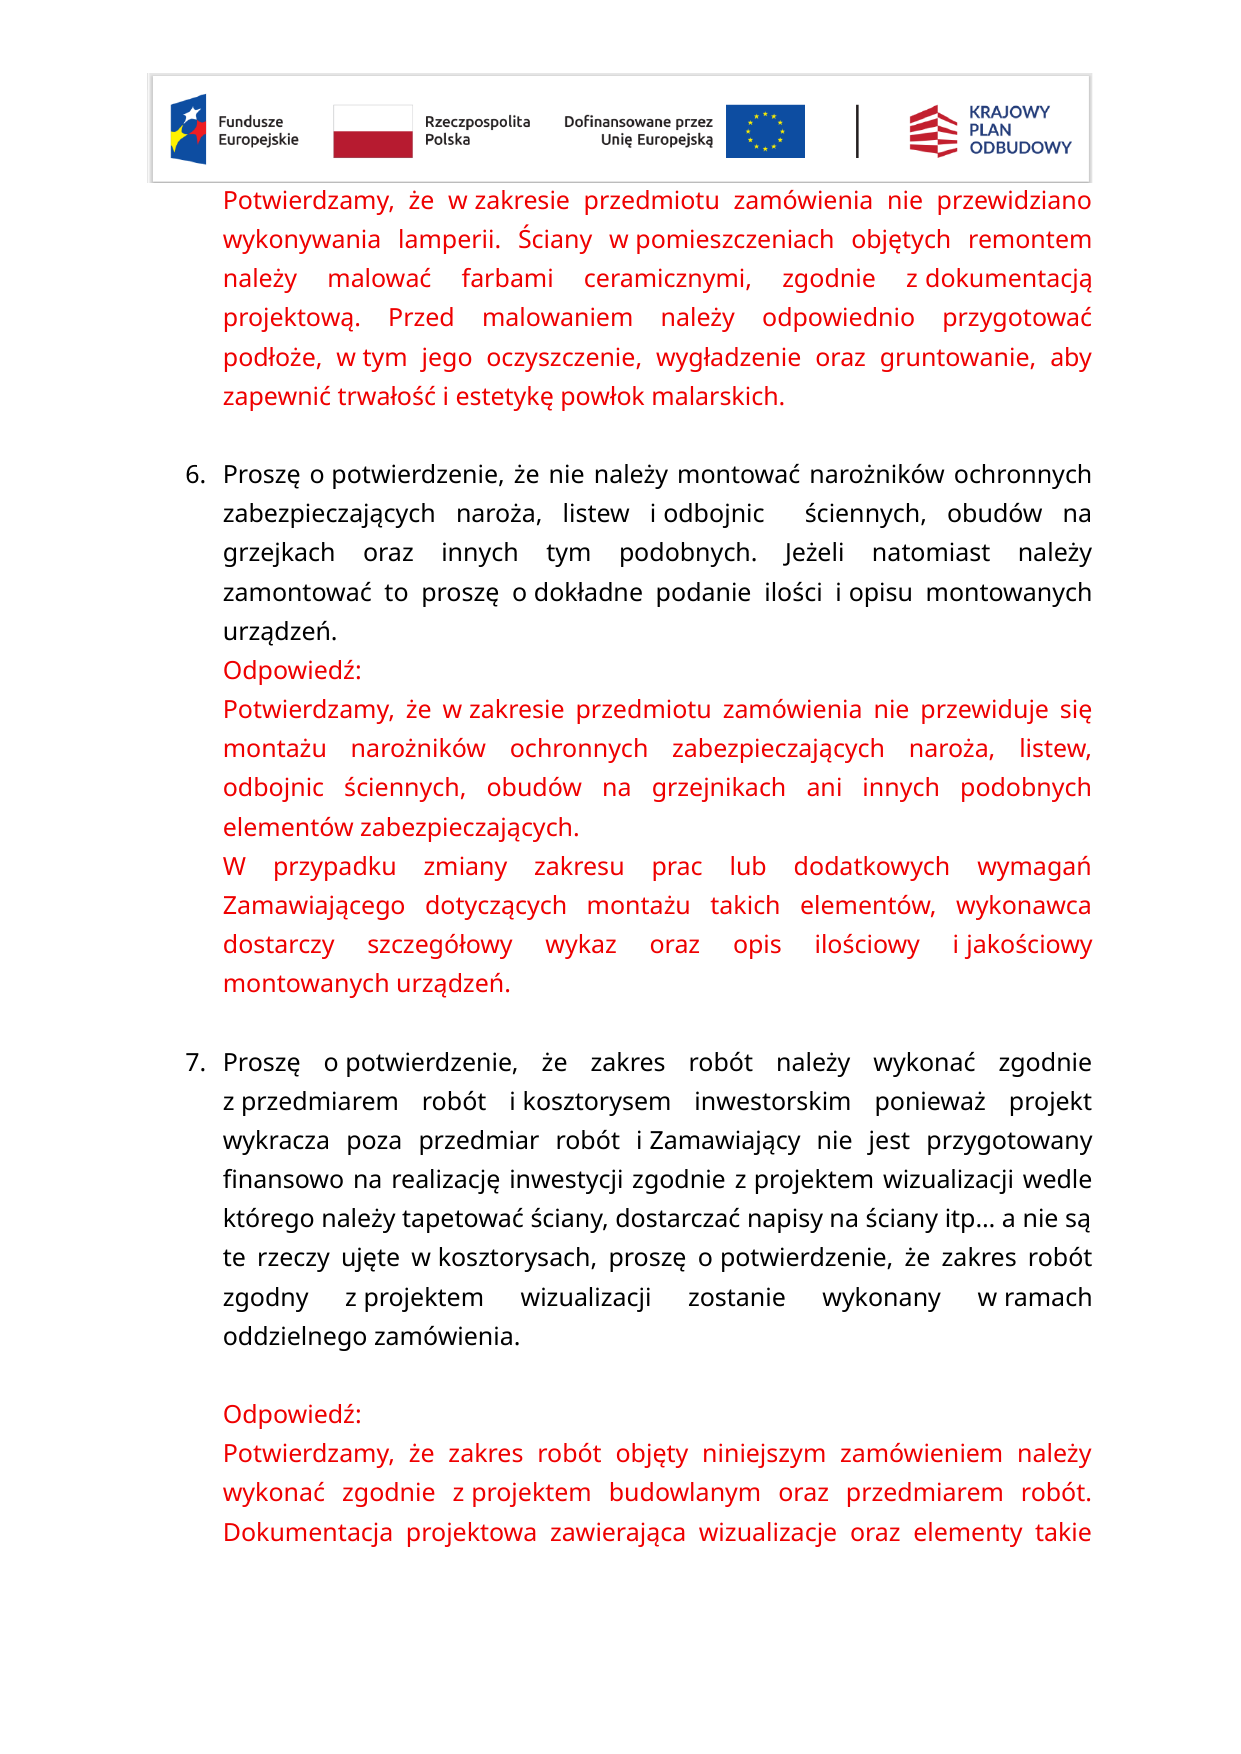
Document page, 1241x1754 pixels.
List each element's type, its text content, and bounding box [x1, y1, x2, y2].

list Proszę o potwierdzenie, że zakres robót należy wykonać zgodnie z przedmiarem robót i kosztorysem inwestorskim ponieważ projekt wykracza poza przedmiar robót i Zamawiający nie jest przygotowany finansowo na realizację inwestycji zgodnie z projektem wizualizacji wedle którego należy tapetować ściany, dostarczać napisy na ściany itp… a nie są te rzeczy ujęte w kosztorysach, proszę o potwierdzenie, że zakres robót zgodny z projektem wizualizacji zostanie wykonany w ramach oddzielnego zamówienia. [185, 1044, 1093, 1352]
list Potwierdzamy, że w zakresie przedmiotu zamówienia nie przewiduje się montażu narożników ochronnych zabezpieczających naroża, listew, odbojnic ściennych, obudów na grzejnikach ani innych podobnych elementów zabezpieczających. [223, 692, 1093, 843]
list Proszę o potwierdzenie, że nie należy montować narożników ochronnych zabezpieczających naroża, listew i odbojnic ściennych, obudów na grzejkach oraz innych tym podobnych. Jeżeli natomiast należy zamontować to proszę o dokładne podanie ilości i opisu montowanych urządzeń. [185, 457, 1093, 647]
list W przypadku zmiany zakresu prac lub dodatkowych wymagań Zamawiającego dotyczących montażu takich elementów, wykonawca dostarczy szczegółowy wykaz oraz opis ilościowy i jakościowy montowanych urządzeń. [223, 848, 1093, 1000]
list Odpowiedź: [223, 1397, 1093, 1431]
list Odpowiedź: [223, 653, 1093, 687]
picture [147, 73, 1093, 183]
list Potwierdzamy, że w zakresie przedmiotu zamówienia nie przewidziano wykonywania lamperii. Ściany w pomieszczeniach objętych remontem należy malować farbami ceramicznymi, zgodnie z dokumentacją projektową. Przed malowaniem należy odpowiednio przygotować podłoże, w tym jego oczyszczenie, wygładzenie oraz gruntowanie, aby zapewnić trwałość i estetykę powłok malarskich. [223, 183, 1093, 412]
